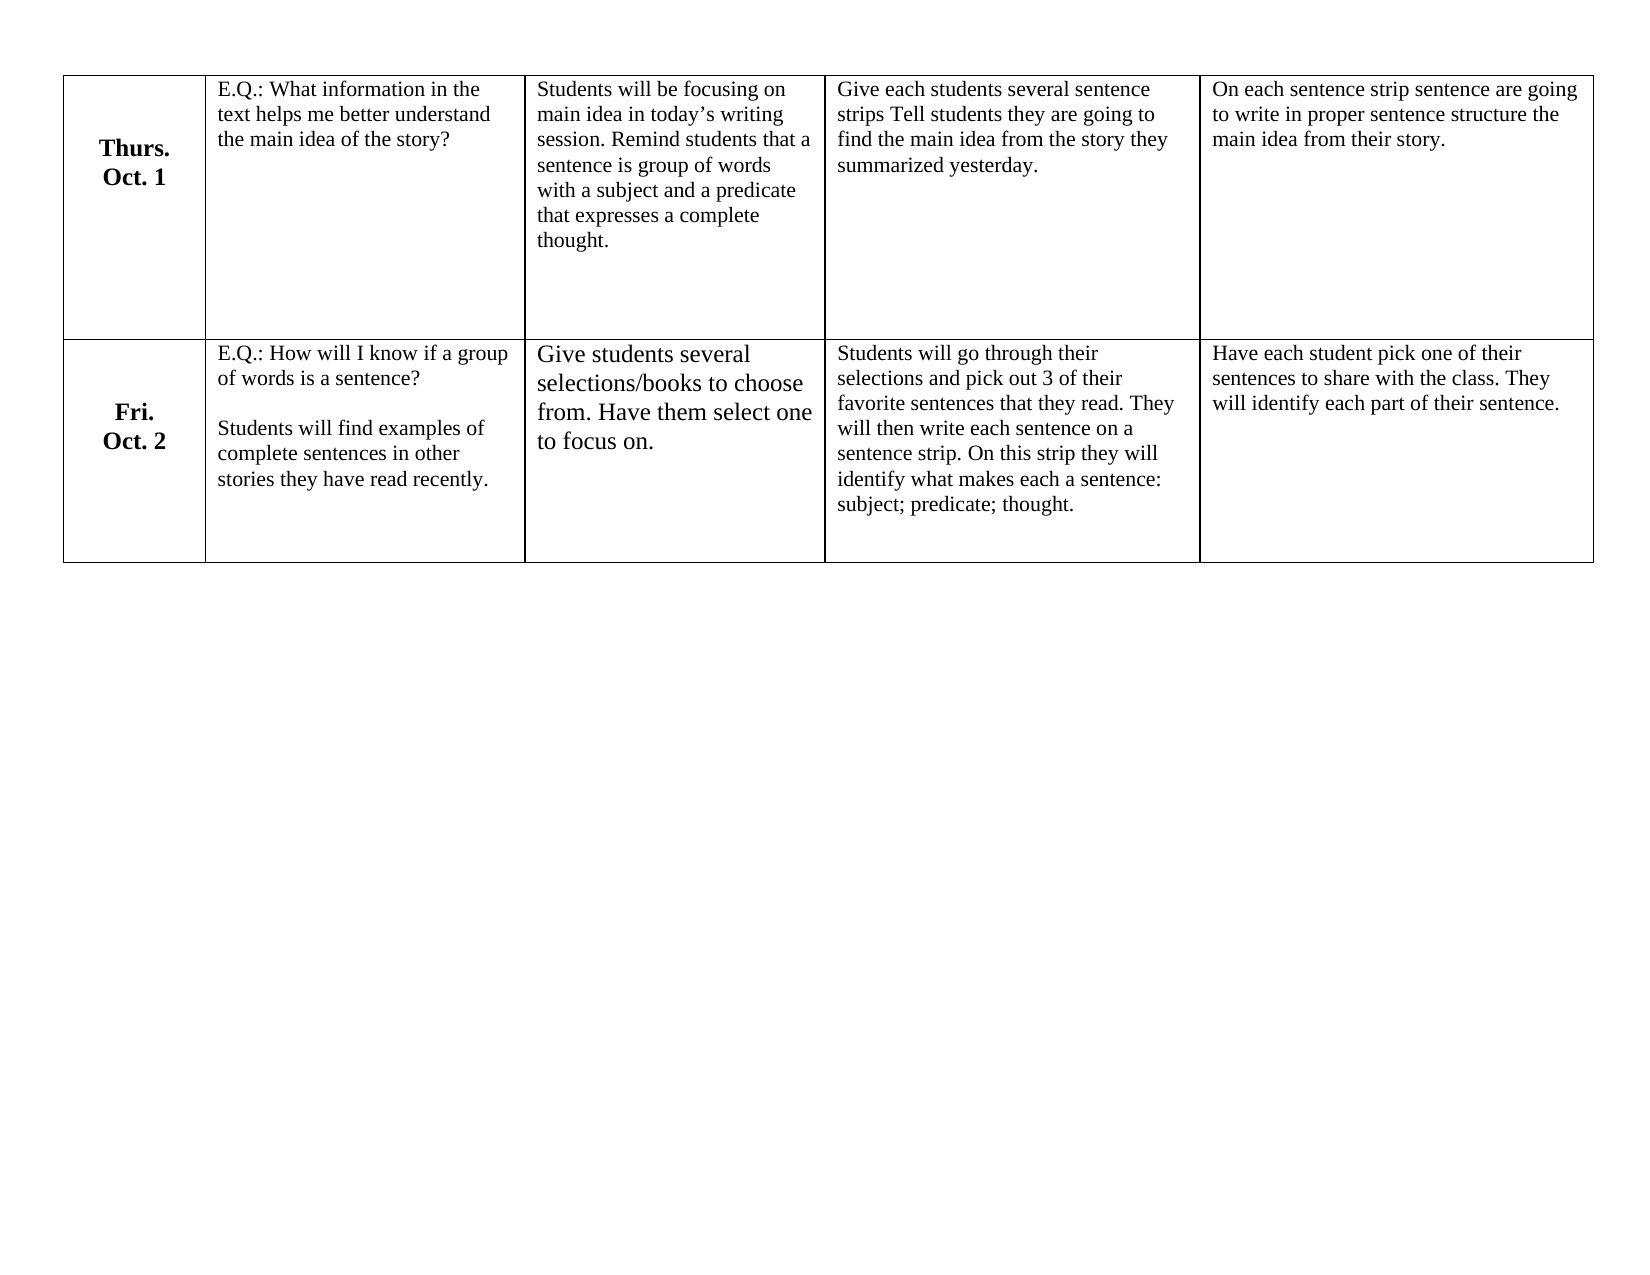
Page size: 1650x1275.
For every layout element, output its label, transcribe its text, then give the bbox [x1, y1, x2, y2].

table_cell On each sentence strip sentence are going to write in proper sentence structure the main idea from their story. [1201, 76, 1593, 338]
table_cell Give each students several sentence strips Tell students they are going to find the main idea from the story they summarized yesterday. [826, 76, 1199, 338]
table_cell Fri. Oct. 2 [64, 340, 205, 562]
table_cell E.Q.: What information in the text helps me better understand the main idea of the story? [206, 76, 524, 338]
table_cell Have each student pick one of their sentences to share with the class. They will identify each part of their sentence. [1201, 340, 1593, 562]
table_cell Give students several selections/books to choose from. Have them select one to focus on. [526, 340, 824, 562]
table_cell Thurs. Oct. 1 [64, 76, 205, 338]
table_cell E.Q.: How will I know if a group of words is a sentence? Students will find examples of complete sentences in other stories they have read recently. [206, 340, 524, 562]
table_cell Students will go through their selections and pick out 3 of their favorite sentences that they read. They will then write each sentence on a sentence strip. On this strip they will identify what makes each a sentence: subject; predicate; thought. [826, 340, 1199, 562]
table_cell Students will be focusing on main idea in today’s writing session. Remind students that a sentence is group of words with a subject and a predicate that expresses a complete thought. [526, 76, 824, 338]
